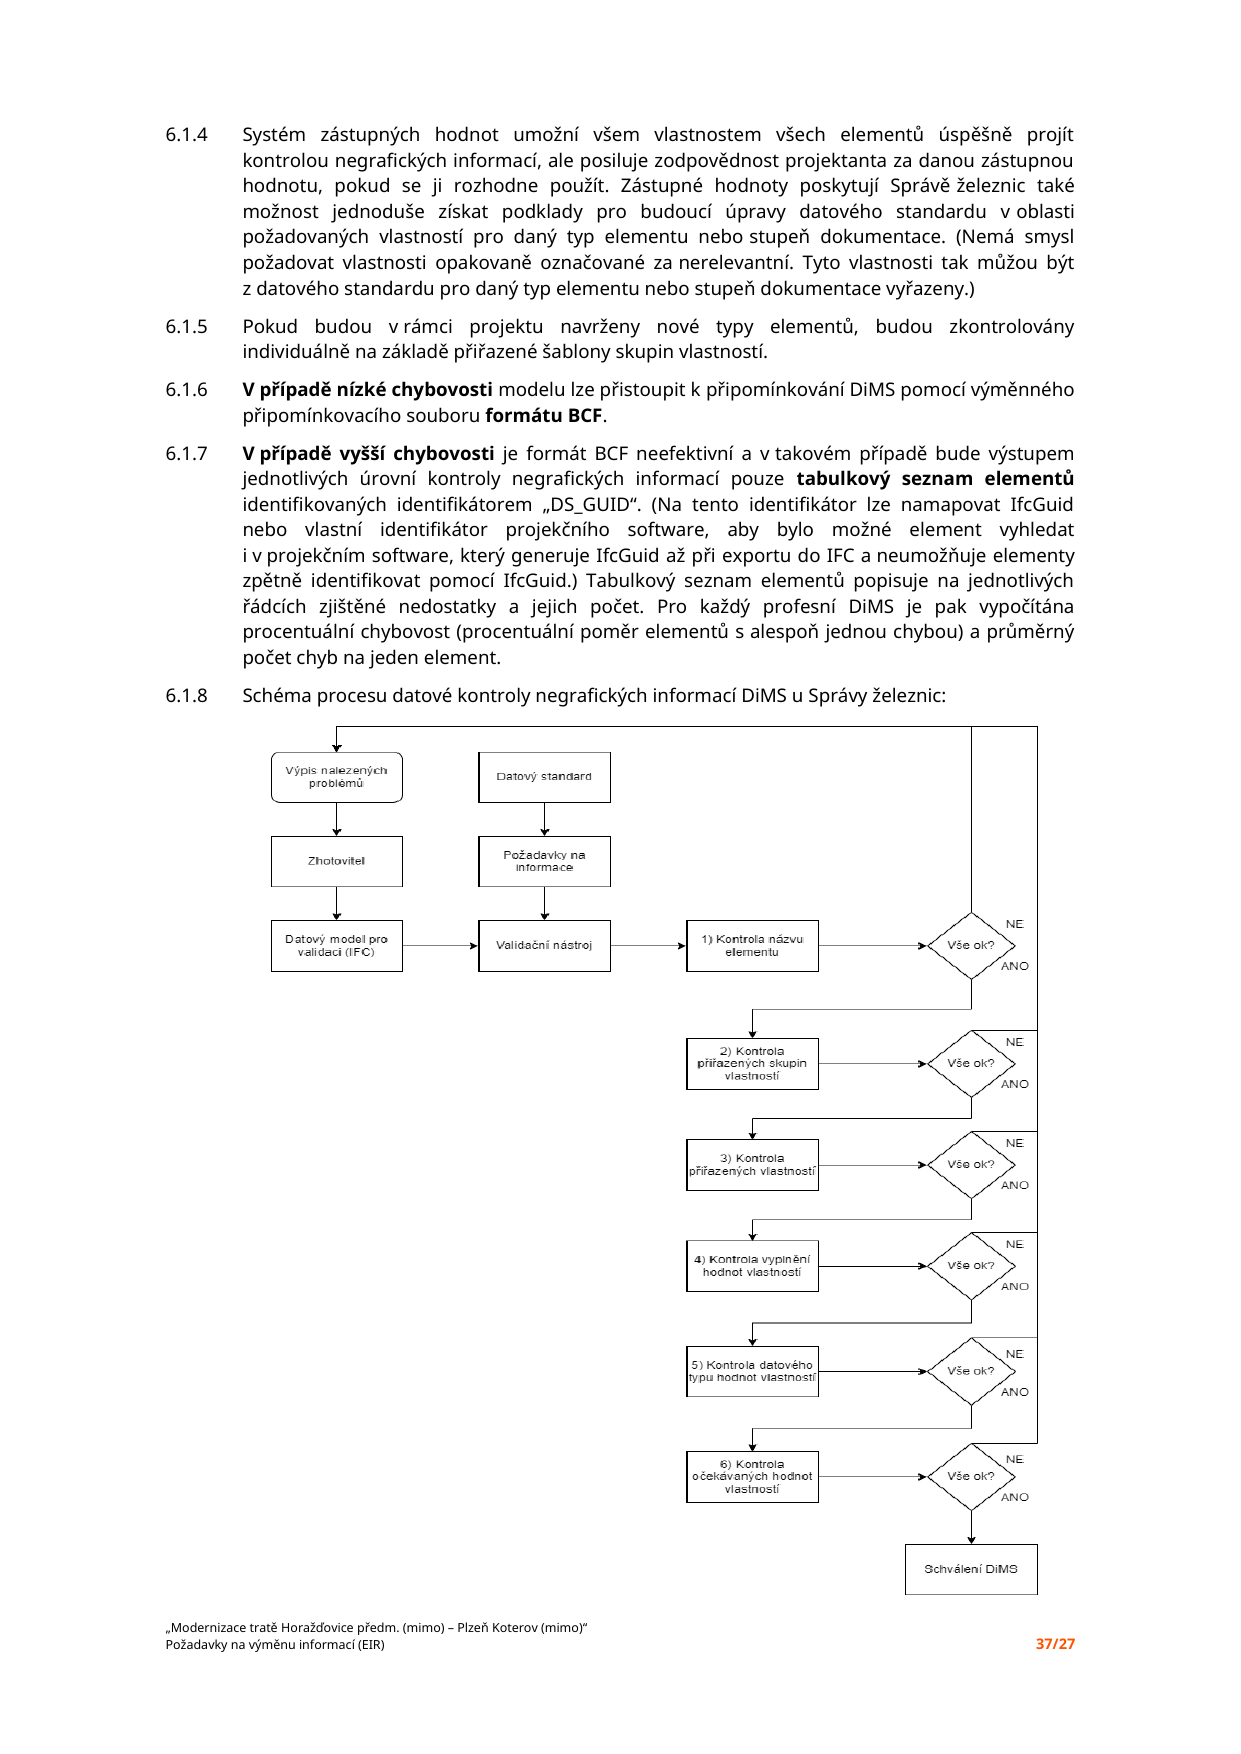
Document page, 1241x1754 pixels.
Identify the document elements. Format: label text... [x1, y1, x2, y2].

text Systém zástupných hodnot umožní všem vlastnostem všech elementů úspěšně projít kontrolou negrafických informací, ale posiluje zodpovědnost projektanta za danou zástupnou hodnotu, pokud se ji rozhodne použít. Zástupné hodnoty poskytují Správě železnic také možnost jednoduše získat podklady pro budoucí úpravy datového standardu v oblasti požadovaných vlastností pro daný typ elementu nebo stupeň dokumentace. (Nemá smysl požadovat vlastnosti opakovaně označované za nerelevantní. Tyto vlastnosti tak můžou být z datového standardu pro daný typ elementu nebo stupeň dokumentace vyřazeny.) [165, 122, 1075, 300]
text V případě nízké chybovosti modelu lze přistoupit k připomínkování DiMS pomocí výměnného připomínkovacího souboru formátu BCF. [165, 376, 1075, 427]
text Schéma procesu datové kontroly negrafických informací DiMS u Správy železnic: [165, 682, 1075, 708]
text V případě vyšší chybovosti je formát BCF neefektivní a v takovém případě bude výstupem jednotlivých úrovní kontroly negrafických informací pouze tabulkový seznam elementů identifikovaných identifikátorem „DS_GUID“. (Na tento identifikátor lze namapovat IfcGuid nebo vlastní identifikátor projekčního software, aby bylo možné element vyhledat i v projekčním software, který generuje IfcGuid až při exportu do IFC a neumožňuje elementy zpětně identifikovat pomocí IfcGuid.) Tabulkový seznam elementů popisuje na jednotlivých řádcích zjištěné nedostatky a jejich počet. Pro každý profesní DiMS je pak vypočítána procentuální chybovost (procentuální poměr elementů s alespoň jednou chybou) a průměrný počet chyb na jeden element. [165, 440, 1075, 670]
picture [271, 720, 1047, 1595]
text Pokud budou v rámci projektu navrženy nové typy elementů, budou zkontrolovány individuálně na základě přiřazené šablony skupin vlastností. [165, 313, 1075, 364]
